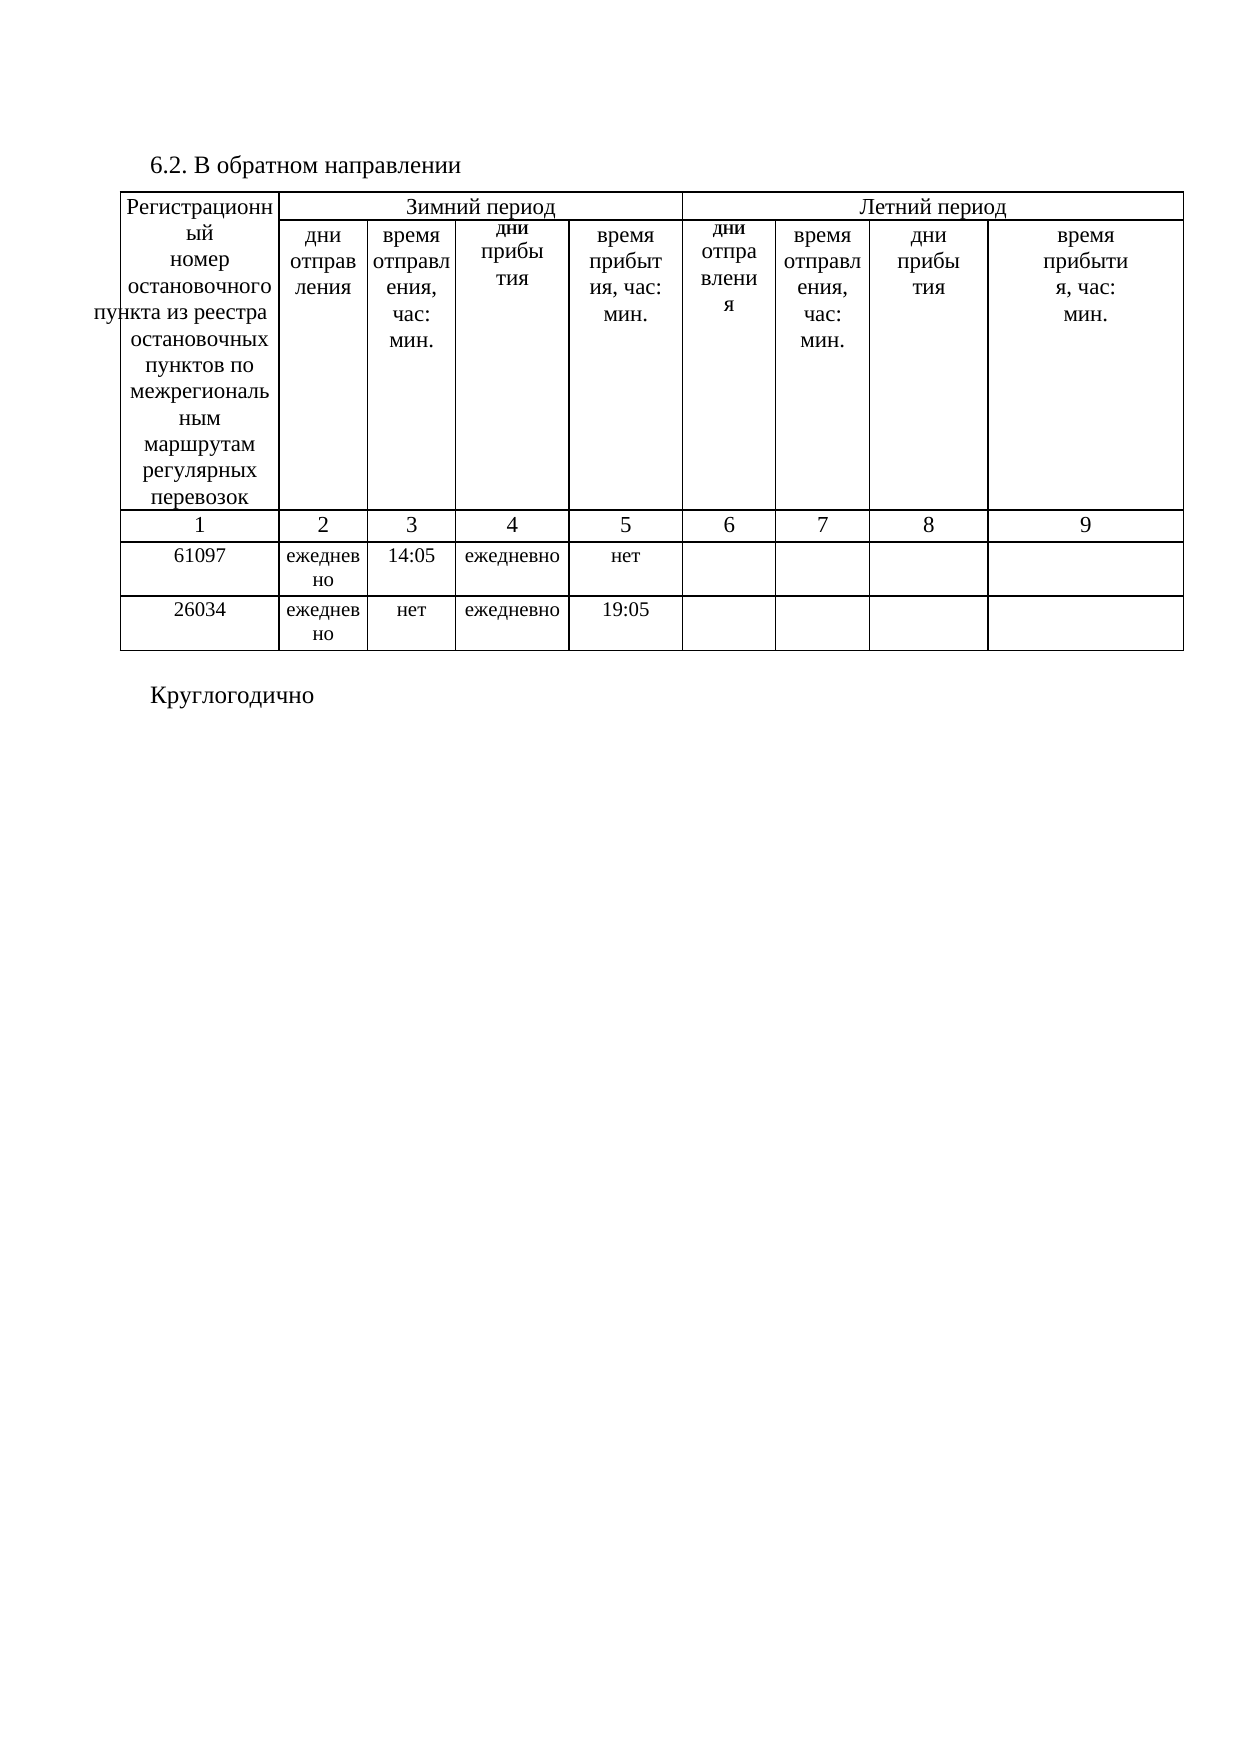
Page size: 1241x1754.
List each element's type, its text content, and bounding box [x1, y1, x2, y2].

table_cell [683, 597, 775, 650]
table_cell 7 [776, 511, 869, 541]
table_cell ДНИ прибы тия [456, 221, 568, 509]
table_cell [870, 543, 987, 595]
table_header Летний период [683, 193, 1183, 219]
table_cell 14:05 [368, 543, 455, 595]
table_cell ежедневно [456, 597, 568, 650]
table_cell 9 [989, 511, 1183, 541]
table_header Зимний период [280, 193, 682, 219]
table_cell ДНИ отпра влени я [683, 221, 775, 509]
table_cell [683, 543, 775, 595]
table_cell 3 [368, 511, 455, 541]
table_cell время отправл ения, час: мин. [368, 221, 455, 509]
table_cell нет [570, 543, 682, 595]
table_cell 5 [570, 511, 682, 541]
table_cell 6 [683, 511, 775, 541]
table_cell дни прибы тия [870, 221, 987, 509]
table_cell [989, 543, 1183, 595]
table_cell 4 [456, 511, 568, 541]
table_header Регистрационный номер остановочного пункта из реестра остановочных пунктов по межрегиональным маршрутам регулярных перевозок [121, 193, 278, 509]
table_cell ежедневно [280, 597, 367, 650]
table_cell время отправл ения, час: мин. [776, 221, 869, 509]
table_cell ежедневно [456, 543, 568, 595]
table_cell 8 [870, 511, 987, 541]
table_cell 61097 [121, 543, 278, 595]
table_cell [776, 543, 869, 595]
table_cell ежедневно [280, 543, 367, 595]
table_cell нет [368, 597, 455, 650]
table_cell время прибыти я, час: мин. [989, 221, 1183, 509]
table_cell дни отправ ления [280, 221, 367, 509]
table_cell 2 [280, 511, 367, 541]
text Круглогодично [150, 680, 1090, 709]
table_cell 1 [121, 511, 278, 541]
table_cell 26034 [121, 597, 278, 650]
table_cell [870, 597, 987, 650]
table_cell [989, 597, 1183, 650]
text 6.2. В обратном направлении [150, 150, 1090, 179]
table_cell [776, 597, 869, 650]
table_cell время прибыт ия, час: мин. [570, 221, 682, 509]
table_cell 19:05 [570, 597, 682, 650]
